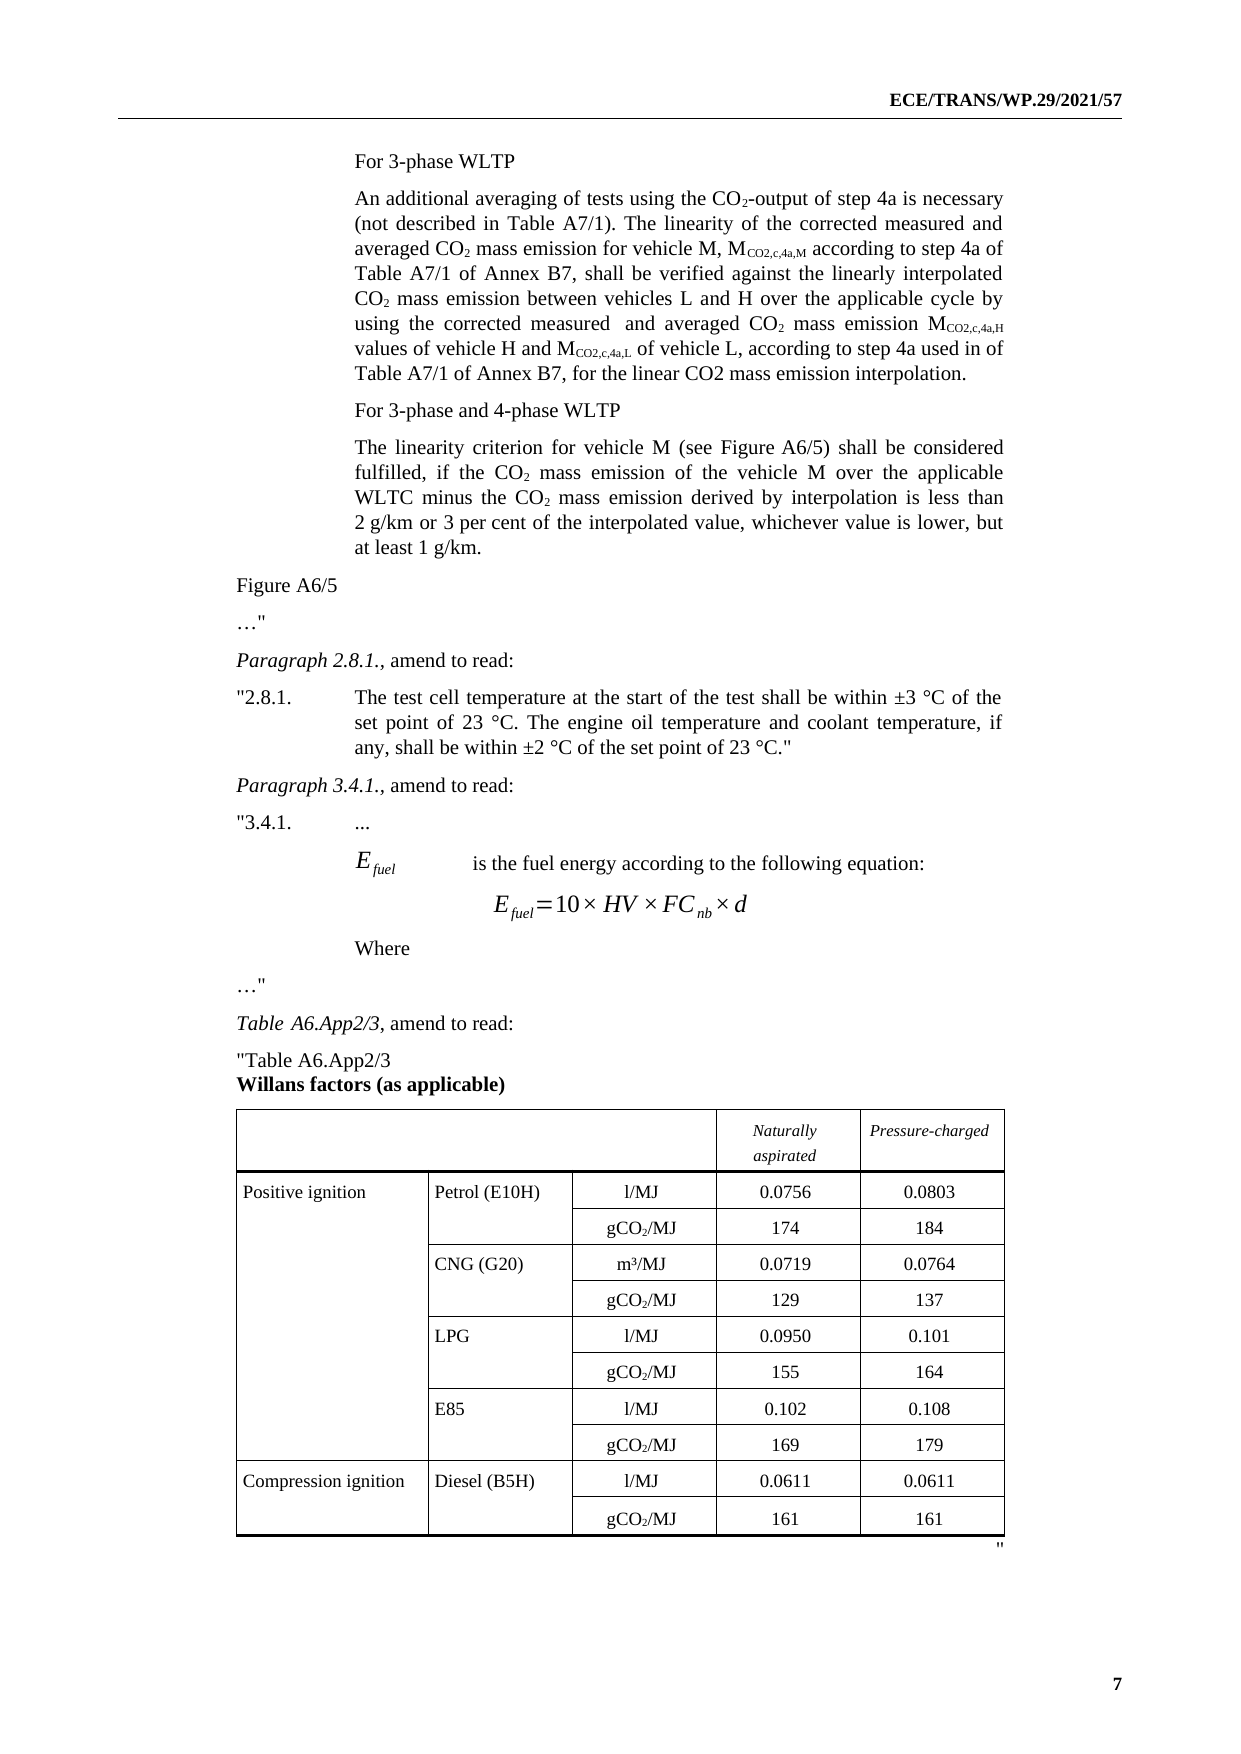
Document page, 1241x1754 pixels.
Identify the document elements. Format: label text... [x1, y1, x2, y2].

text …" [236, 972, 1004, 997]
table_cell 129 [717, 1281, 860, 1316]
table_cell gCO2/MJ [573, 1353, 716, 1388]
table_cell 161 [717, 1497, 860, 1534]
table_cell 174 [717, 1209, 860, 1244]
table_cell 0.0764 [861, 1245, 1004, 1280]
table_cell Compression ignition [237, 1461, 428, 1534]
table_cell 0.108 [861, 1389, 1004, 1424]
table_cell gCO2/MJ [573, 1209, 716, 1244]
table_cell 155 [717, 1353, 860, 1388]
table_cell 184 [861, 1209, 1004, 1244]
text " [236, 1537, 1004, 1561]
text An additional averaging of tests using the CO2-output of step 4a is necessary (not described in Table A7/1). The linearity of the corrected measured and averaged CO2 mass emission for vehicle M, MCO2,c,4a,M according to step 4a of Table A7/1 of Annex B7, shall be verified against the linearly interpolated CO2 mass emission between vehicles L and H over the applicable cycle by using the corrected measured and averaged CO2 mass emission MCO2,c,4a,H values of vehicle H and MCO2,c,4a,L of vehicle L, according to step 4a used in of Table A7/1 of Annex B7, for the linear CO2 mass emission interpolation. [354, 185, 1004, 385]
table_cell Positive ignition [237, 1173, 428, 1460]
table_cell 0.0611 [861, 1461, 1004, 1496]
text "Table A6.App2/3 [236, 1047, 1004, 1072]
table_cell Petrol (E10H) [429, 1173, 572, 1244]
text …" [236, 609, 1004, 634]
table_cell l/MJ [573, 1389, 716, 1424]
table_cell gCO2/MJ [573, 1281, 716, 1316]
text For 3-phase WLTP [354, 148, 1004, 173]
table_cell 0.0756 [717, 1173, 860, 1208]
table_cell E85 [429, 1389, 572, 1460]
table_header Naturally aspirated [717, 1110, 860, 1169]
table_cell 0.0950 [717, 1317, 860, 1352]
table_cell Diesel (B5H) [429, 1461, 572, 1534]
text Where [354, 934, 1004, 959]
table_cell LPG [429, 1317, 572, 1388]
table_cell 0.0719 [717, 1245, 860, 1280]
text is the fuel energy according to the following equation: [354, 847, 1004, 878]
table_cell 137 [861, 1281, 1004, 1316]
table_cell 179 [861, 1425, 1004, 1460]
text Paragraph 3.4.1., amend to read: [236, 772, 1004, 797]
text "2.8.1. The test cell temperature at the start of the test shall be within ±3 °C of the set point of 23 °C. The engine oil temperature and coolant temperature, if any, shall be within ±2 °C of the set point of 23 °C." [236, 684, 1004, 759]
text Figure A6/5 [236, 572, 1004, 597]
table_cell l/MJ [573, 1317, 716, 1352]
table_cell 161 [861, 1497, 1004, 1534]
table_cell l/MJ [573, 1173, 716, 1208]
table_cell 164 [861, 1353, 1004, 1388]
table_cell 0.0803 [861, 1173, 1004, 1208]
table_cell l/MJ [573, 1461, 716, 1496]
text Table A6.App2/3, amend to read: [236, 1009, 1004, 1034]
text "3.4.1. ... [236, 809, 1004, 834]
table_header Pressure-charged [861, 1110, 1004, 1169]
text The linearity criterion for vehicle M (see Figure A6/5) shall be considered fulfilled, if the CO2 mass emission of the vehicle M over the applicable WLTC minus the CO2 mass emission derived by interpolation is less than 2 g/km or 3 per cent of the interpolated value, whichever value is lower, but at least 1 g/km. [354, 434, 1004, 559]
text For 3-phase and 4-phase WLTP [354, 398, 1122, 422]
table_cell gCO2/MJ [573, 1497, 716, 1534]
text Willans factors (as applicable) [177, 1072, 1122, 1096]
table_cell CNG (G20) [429, 1245, 572, 1316]
table_cell 0.101 [861, 1317, 1004, 1352]
table_cell gCO2/MJ [573, 1425, 716, 1460]
table_cell 169 [717, 1425, 860, 1460]
table_cell 0.0611 [717, 1461, 860, 1496]
table_cell 0.102 [717, 1389, 860, 1424]
table_header [237, 1110, 716, 1169]
table_cell m³/MJ [573, 1245, 716, 1280]
text Paragraph 2.8.1., amend to read: [236, 647, 1004, 672]
